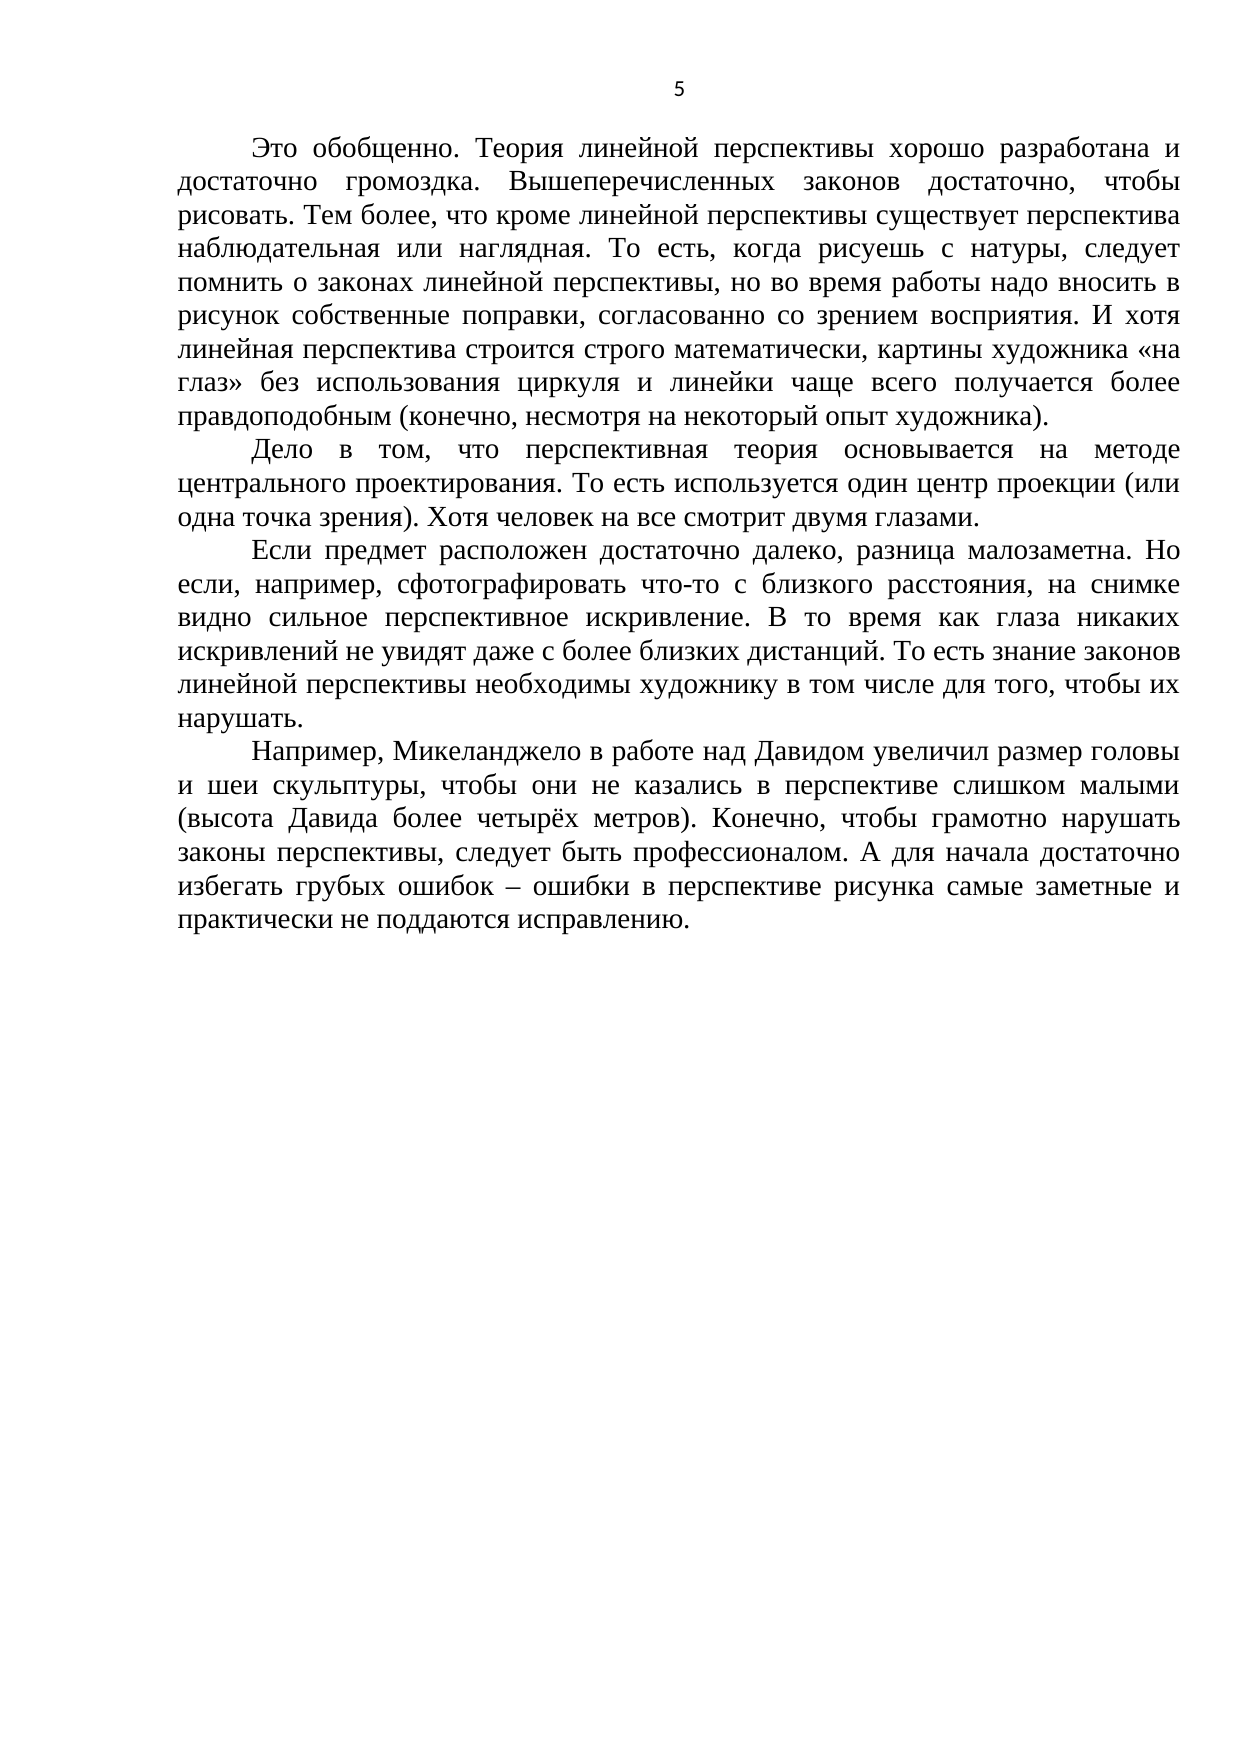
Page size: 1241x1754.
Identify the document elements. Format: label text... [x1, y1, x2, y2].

text Если предмет расположен достаточно далеко, разница малозаметна. Но если, например, сфотографировать что-то с близкого расстояния, на снимке видно сильное перспективное искривление. В то время как глаза никаких искривлений не увидят даже с более близких дистанций. То есть знание законов линейной перспективы необходимы художнику в том числе для того, чтобы их нарушать. [177, 532, 1181, 733]
text Это обобщенно. Теория линейной перспективы хорошо разработана и достаточно громоздка. Вышеперечисленных законов достаточно, чтобы рисовать. Тем более, что кроме линейной перспективы существует перспектива наблюдательная или наглядная. То есть, когда рисуешь с натуры, следует помнить о законах линейной перспективы, но во время работы надо вносить в рисунок собственные поправки, согласованно со зрением восприятия. И хотя линейная перспектива строится строго математически, картины художника «на глаз» без использования циркуля и линейки чаще всего получается более правдоподобным (конечно, несмотря на некоторый опыт художника). [177, 130, 1181, 432]
text Дело в том, что перспективная теория основывается на методе центрального проектирования. То есть используется один центр проекции (или одна точка зрения). Хотя человек на все смотрит двумя глазами. [177, 432, 1181, 532]
text Например, Микеланджело в работе над Давидом увеличил размер головы и шеи скульптуры, чтобы они не казались в перспективе слишком малыми (высота Давида более четырёх метров). Конечно, чтобы грамотно нарушать законы перспективы, следует быть профессионалом. А для начала достаточно избегать грубых ошибок – ошибки в перспективе рисунка самые заметные и практически не поддаются исправлению. [177, 733, 1181, 935]
